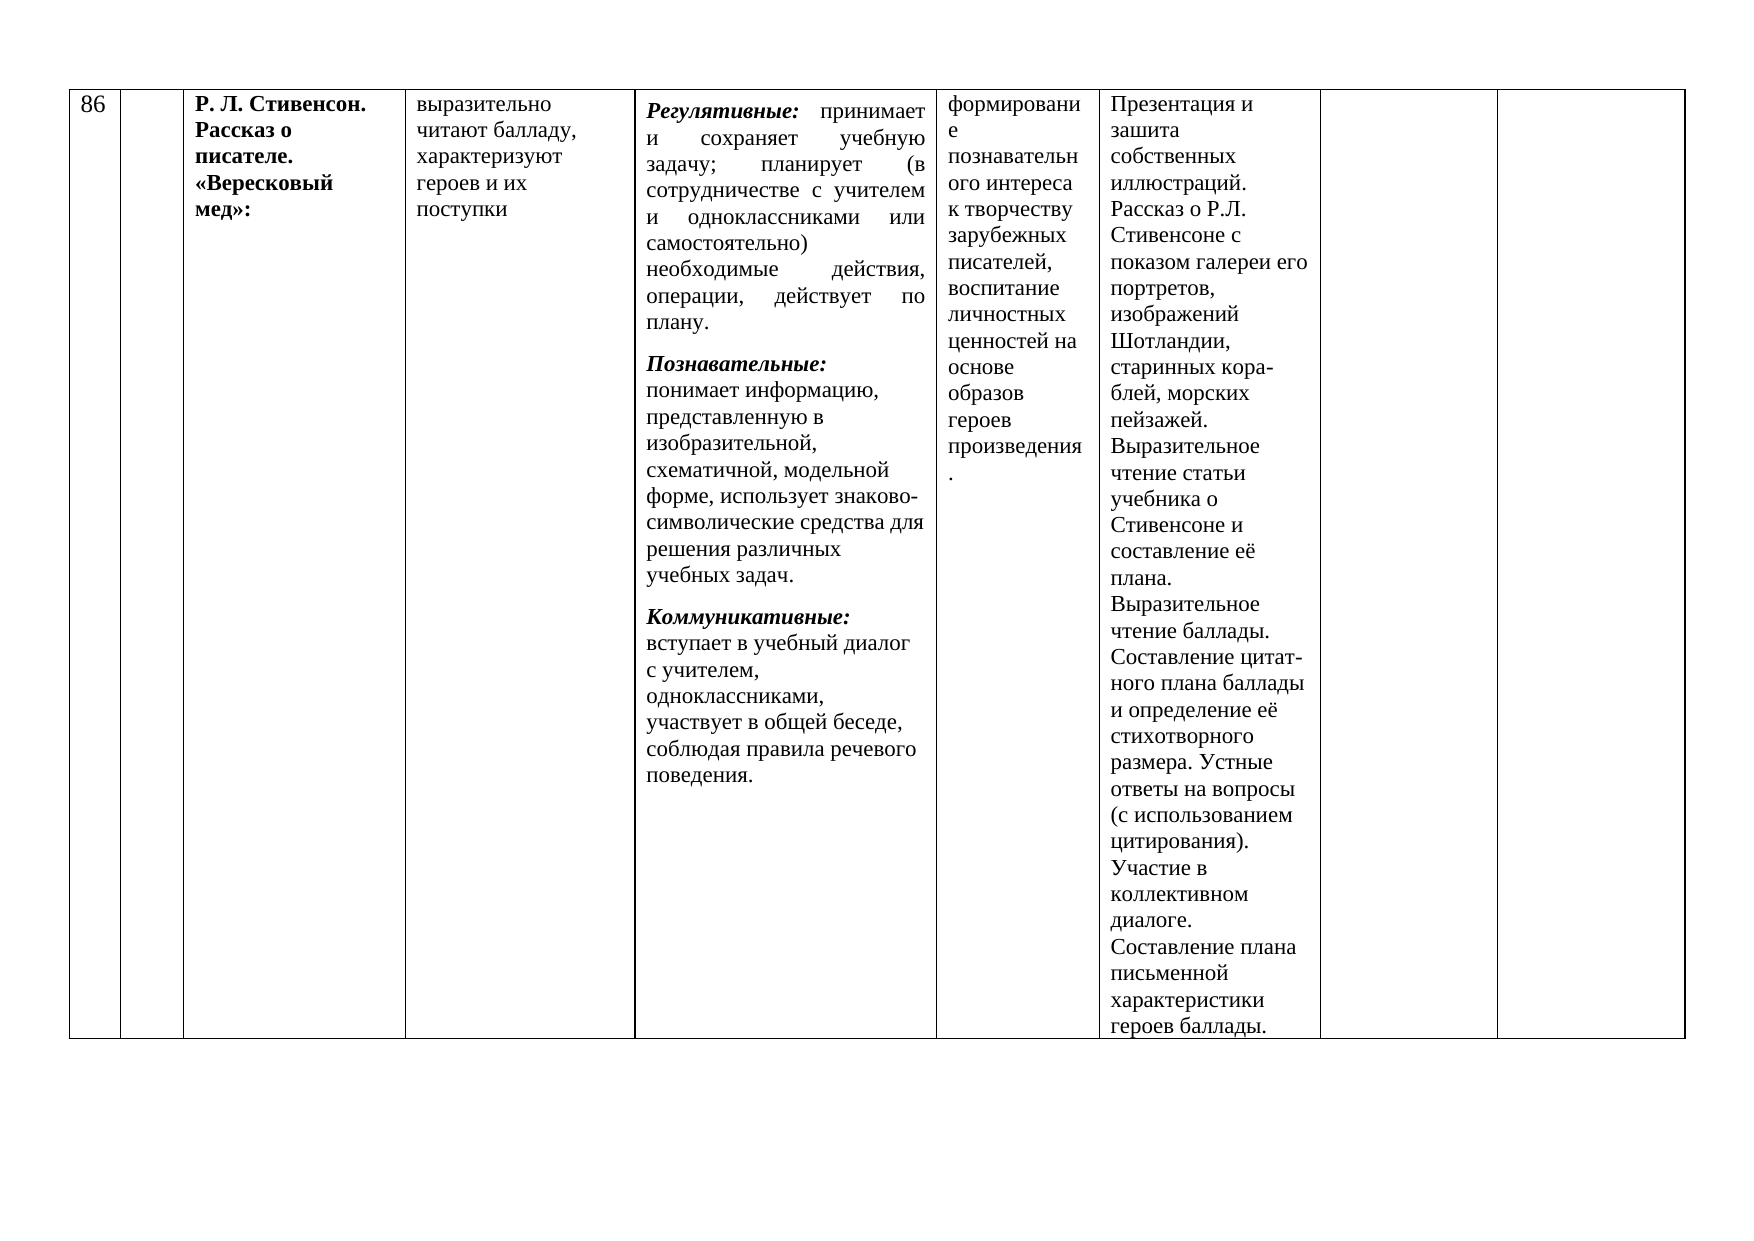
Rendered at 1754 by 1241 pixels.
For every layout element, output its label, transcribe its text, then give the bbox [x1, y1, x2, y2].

table_cell 86 [70, 90, 120, 1038]
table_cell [1100, 90, 1320, 1038]
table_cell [184, 90, 405, 1038]
table_cell [1321, 90, 1497, 1038]
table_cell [636, 90, 936, 1038]
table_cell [937, 90, 1099, 1038]
table_cell [1498, 90, 1684, 1038]
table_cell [406, 90, 634, 1038]
table_cell [121, 90, 183, 1038]
